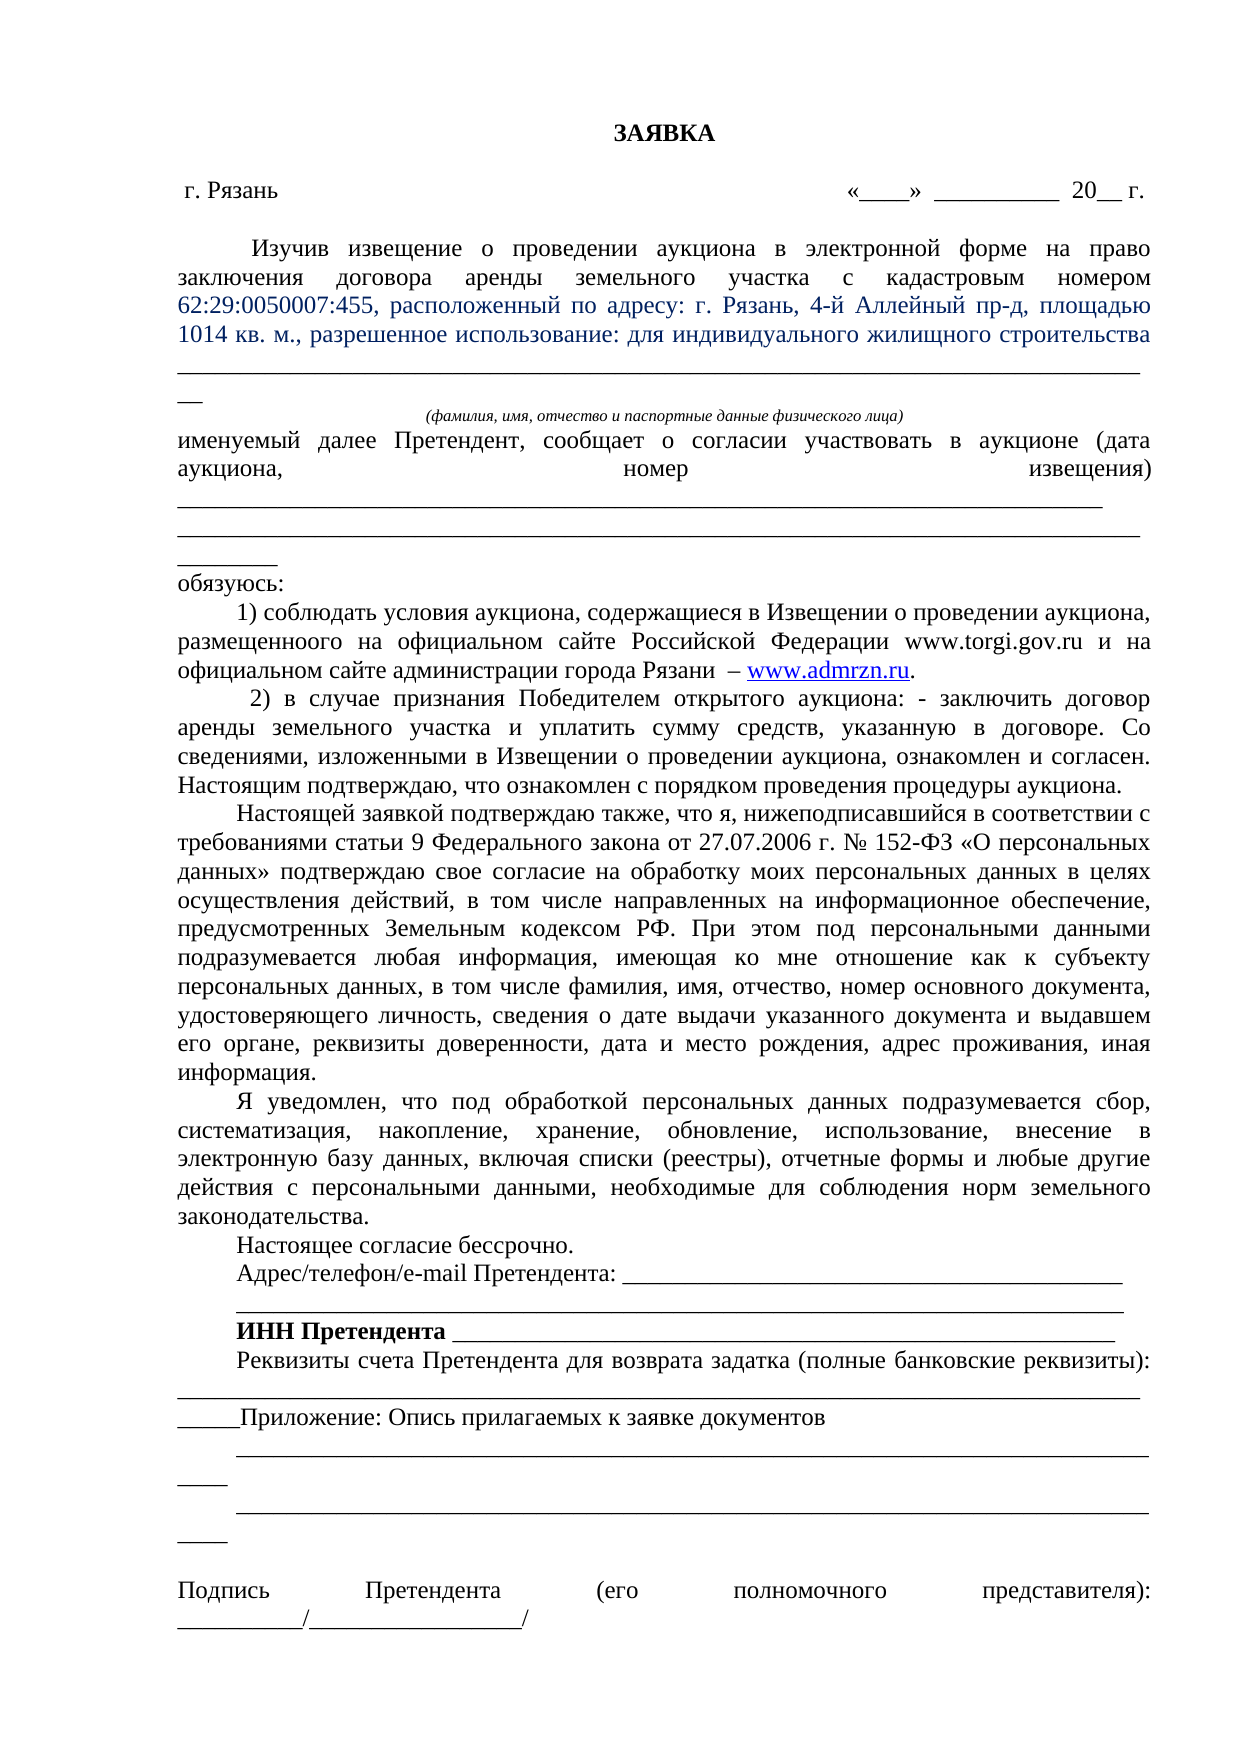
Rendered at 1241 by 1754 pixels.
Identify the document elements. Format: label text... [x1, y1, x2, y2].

list (фамилия, имя, отчество и паспортные данные физического лица) [177, 406, 1152, 425]
list именуемый далее Претендент, сообщает о согласии участвовать в аукционе (дата аукциона, номер извещения) __________________________________________________________________________ _____________________________________________________________________________________ [177, 425, 1152, 568]
text _______________________________________________________________________ [177, 1287, 1152, 1316]
text Изучив извещение о проведении аукциона в электронной форме на право заключения договора аренды земельного участка с кадастровым номером 62:29:0050007:455, расположенный по адресу: г. Рязань, 4-й Аллейный пр-д, площадью 1014 кв. м., разрешенное использование: для индивидуального жилищного строительства _______________________________________________________________________________ [177, 233, 1152, 406]
text Я уведомлен, что под обработкой персональных данных подразумевается сбор, систематизация, накопление, хранение, обновление, использование, внесение в электронную базу данных, включая списки (реестры), отчетные формы и любые другие действия с персональными данными, необходимые для соблюдения норм земельного законодательства. [177, 1086, 1152, 1230]
list ЗАЯВКА [177, 118, 1152, 147]
text 2) в случае признания Победителем открытого аукциона: - заключить договор аренды земельного участка и уплатить сумму средств, указанную в договоре. Со сведениями, изложенными в Извещении о проведении аукциона, ознакомлен и согласен. Настоящим подтверждаю, что ознакомлен с порядком проведения процедуры аукциона. [177, 683, 1152, 798]
text Настоящее согласие бессрочно. [177, 1230, 1152, 1258]
text Адрес/телефон/e-mail Претендента: ________________________________________ [177, 1258, 1152, 1287]
text _____________________________________________________________________________ [177, 1431, 1152, 1488]
text обязуюсь: [177, 568, 1152, 597]
text 1) соблюдать условия аукциона, содержащиеся в Извещении о проведении аукциона, размещенноого на официальном сайте Российской Федерации www.torgi.gov.ru и на официальном сайте администрации города Рязани – www.admrzn.ru. [177, 597, 1152, 683]
text Подпись Претендента (его полномочного представителя): __________/_________________/ [177, 1575, 1152, 1632]
text _____________________________________________________________________________ [177, 1488, 1152, 1546]
text ИНН Претендента _____________________________________________________ [177, 1316, 1152, 1345]
text Настоящей заявкой подтверждаю также, что я, нижеподписавшийся в соответствии с требованиями статьи 9 Федерального закона от 27.07.2006 г. № 152-ФЗ «О персональных данных» подтверждаю свое согласие на обработку моих персональных данных в целях осуществления действий, в том числе направленных на информационное обеспечение, предусмотренных Земельным кодексом РФ. При этом под персональными данными подразумевается любая информация, имеющая ко мне отношение как к субъекту персональных данных, в том числе фамилия, имя, отчество, номер основного документа, удостоверяющего личность, сведения о дате выдачи указанного документа и выдавшем его органе, реквизиты доверенности, дата и место рождения, адрес проживания, иная информация. [177, 798, 1152, 1086]
list г. Рязань «____» __________ 20__ г. [177, 176, 1152, 204]
text Реквизиты счета Претендента для возврата задатка (полные банковские реквизиты): __________________________________________________________________________________Приложение: Опись прилагаемых к заявке документов [177, 1345, 1152, 1431]
